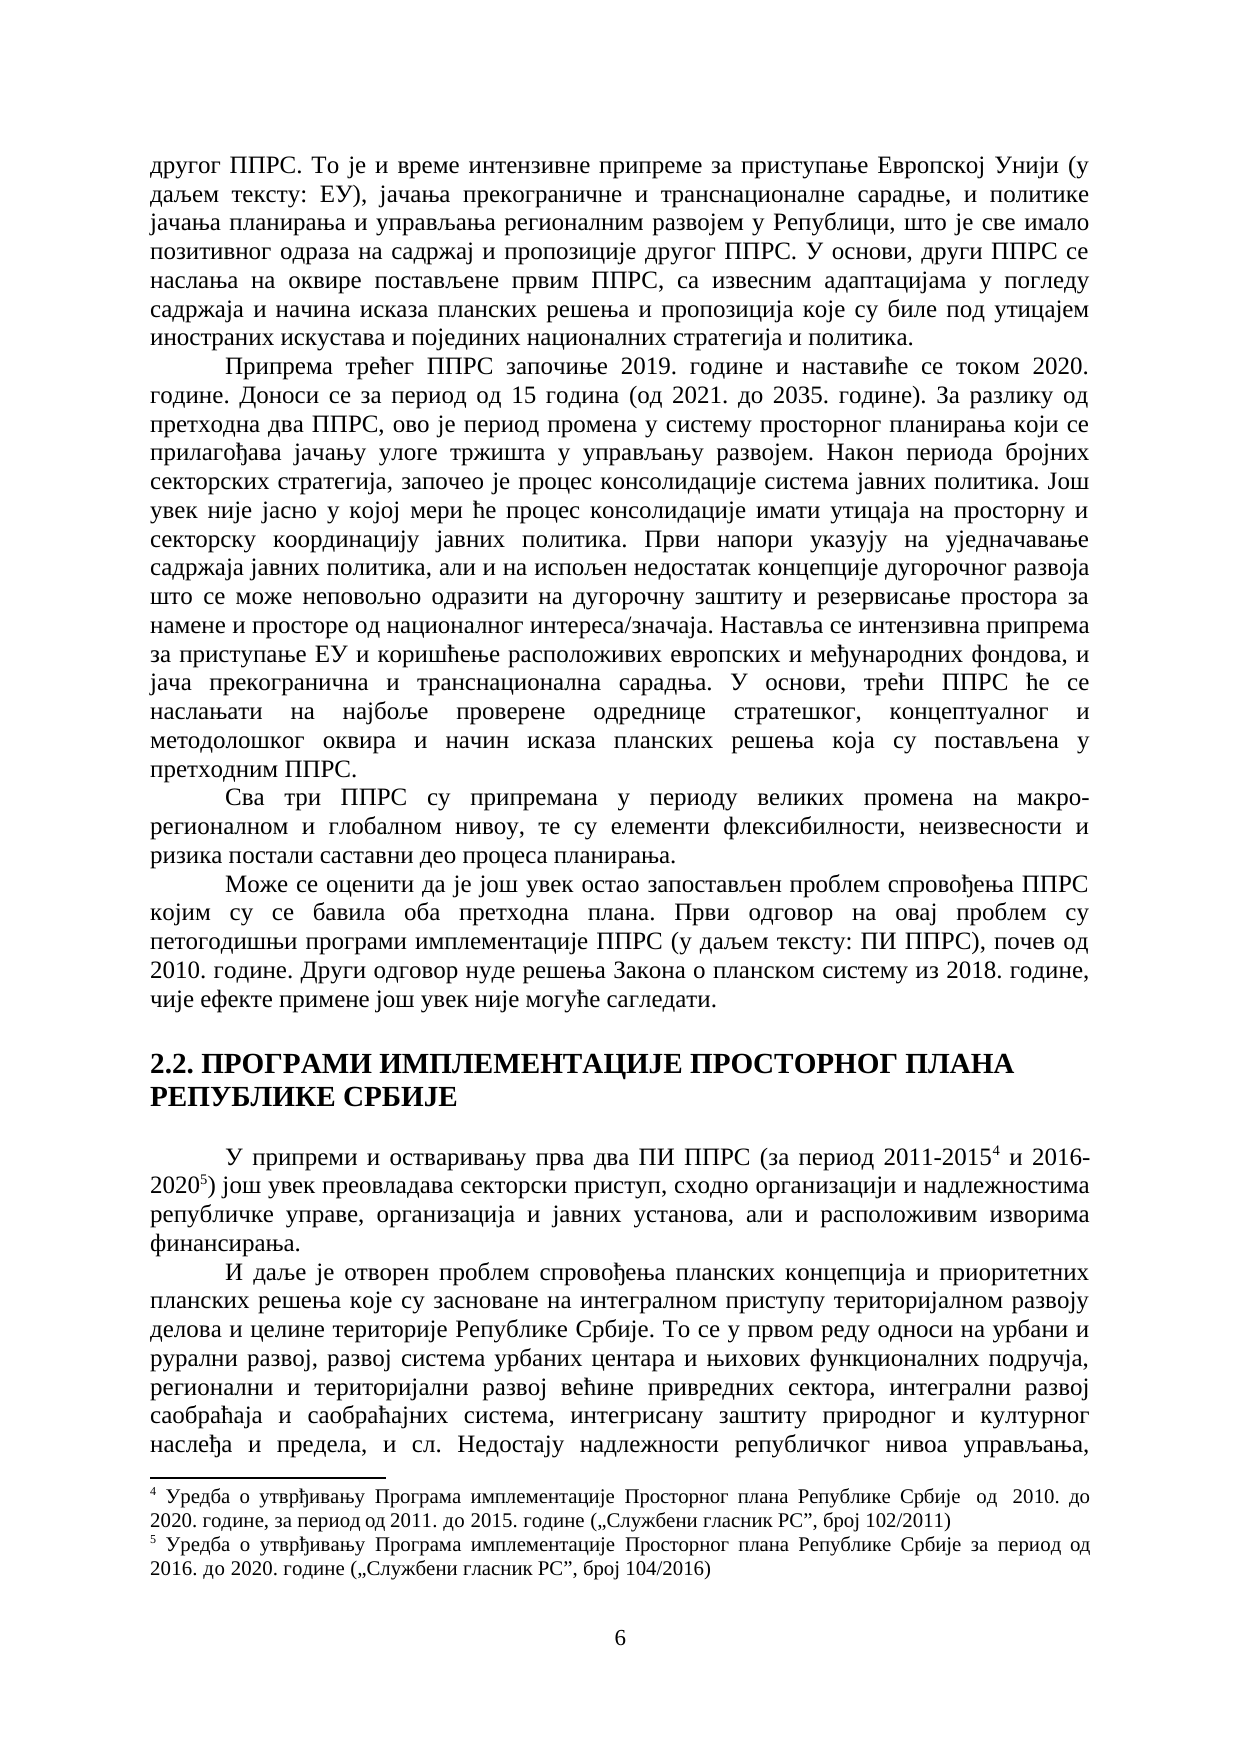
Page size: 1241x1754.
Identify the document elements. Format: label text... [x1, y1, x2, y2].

text У припреми и остваривању прва два ПИ ППРС (за период 2011-2015 и 2016-2020) још увек преовладава секторски приступ, сходно организацији и надлежностима републичке управе, организација и јавних установа, али и расположивим изворима финансирања. [150, 1142, 1090, 1257]
text Може се оценити да је још увек остао запостављен проблем спровођења ППРС којим су се бавила оба претходна плана. Први одговор на овај проблем су петогодишњи програми имплементације ППРС (у даљем тексту: ПИ ППРС), почев од 2010. године. Други одговор нуде решења Закона о планском систему из 2018. године, чије ефекте примене још увек није могуће сагледати. [150, 869, 1090, 1012]
text 2.2. ПРОГРАМИ ИМПЛЕМЕНТАЦИЈЕ ПРОСТОРНОГ ПЛАНА РЕПУБЛИКЕ СРБИЈЕ [150, 1046, 1090, 1113]
text Сва три ППРС су припремана у периоду великих промена на макро-регионалном и глобалном нивоу, те су елементи флексибилности, неизвесности и ризика постали саставни део процеса планирања. [150, 782, 1090, 869]
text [150, 150, 1090, 351]
text Припрема трећег ППРС започиње 2019. године и наставиће се током 2020. године. Доноси се за период од 15 година (од 2021. до 2035. године). За разлику од претходна два ППРС, ово је период промена у систему просторног планирања који се прилагођава јачању улоге тржишта у управљању развојем. Након периода бројних секторских стратегија, започео је процес консолидације система јавних политика. Још увек није јасно у којој мери ће процес консолидације имати утицаја на просторну и секторску координацију јавних политика. Први напори указују на уједначавање садржаја јавних политика, али и на испољен недостатак концепције дугорочног развоја што се може неповољно одразити на дугорочну заштиту и резервисање простора за намене и просторе од националног интереса/значаја. Наставља се интензивна припрема за приступање ЕУ и коришћење расположивих европских и међународних фондова, и јача прекогранична и транснационална сарадња. У основи, трећи ППРС ће се наслањати на најбоље проверене одреднице стратешког, концептуалног и методолошког оквира и начин исказа планских решења која су постављена у претходним ППРС. [150, 351, 1090, 782]
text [150, 1257, 1090, 1458]
